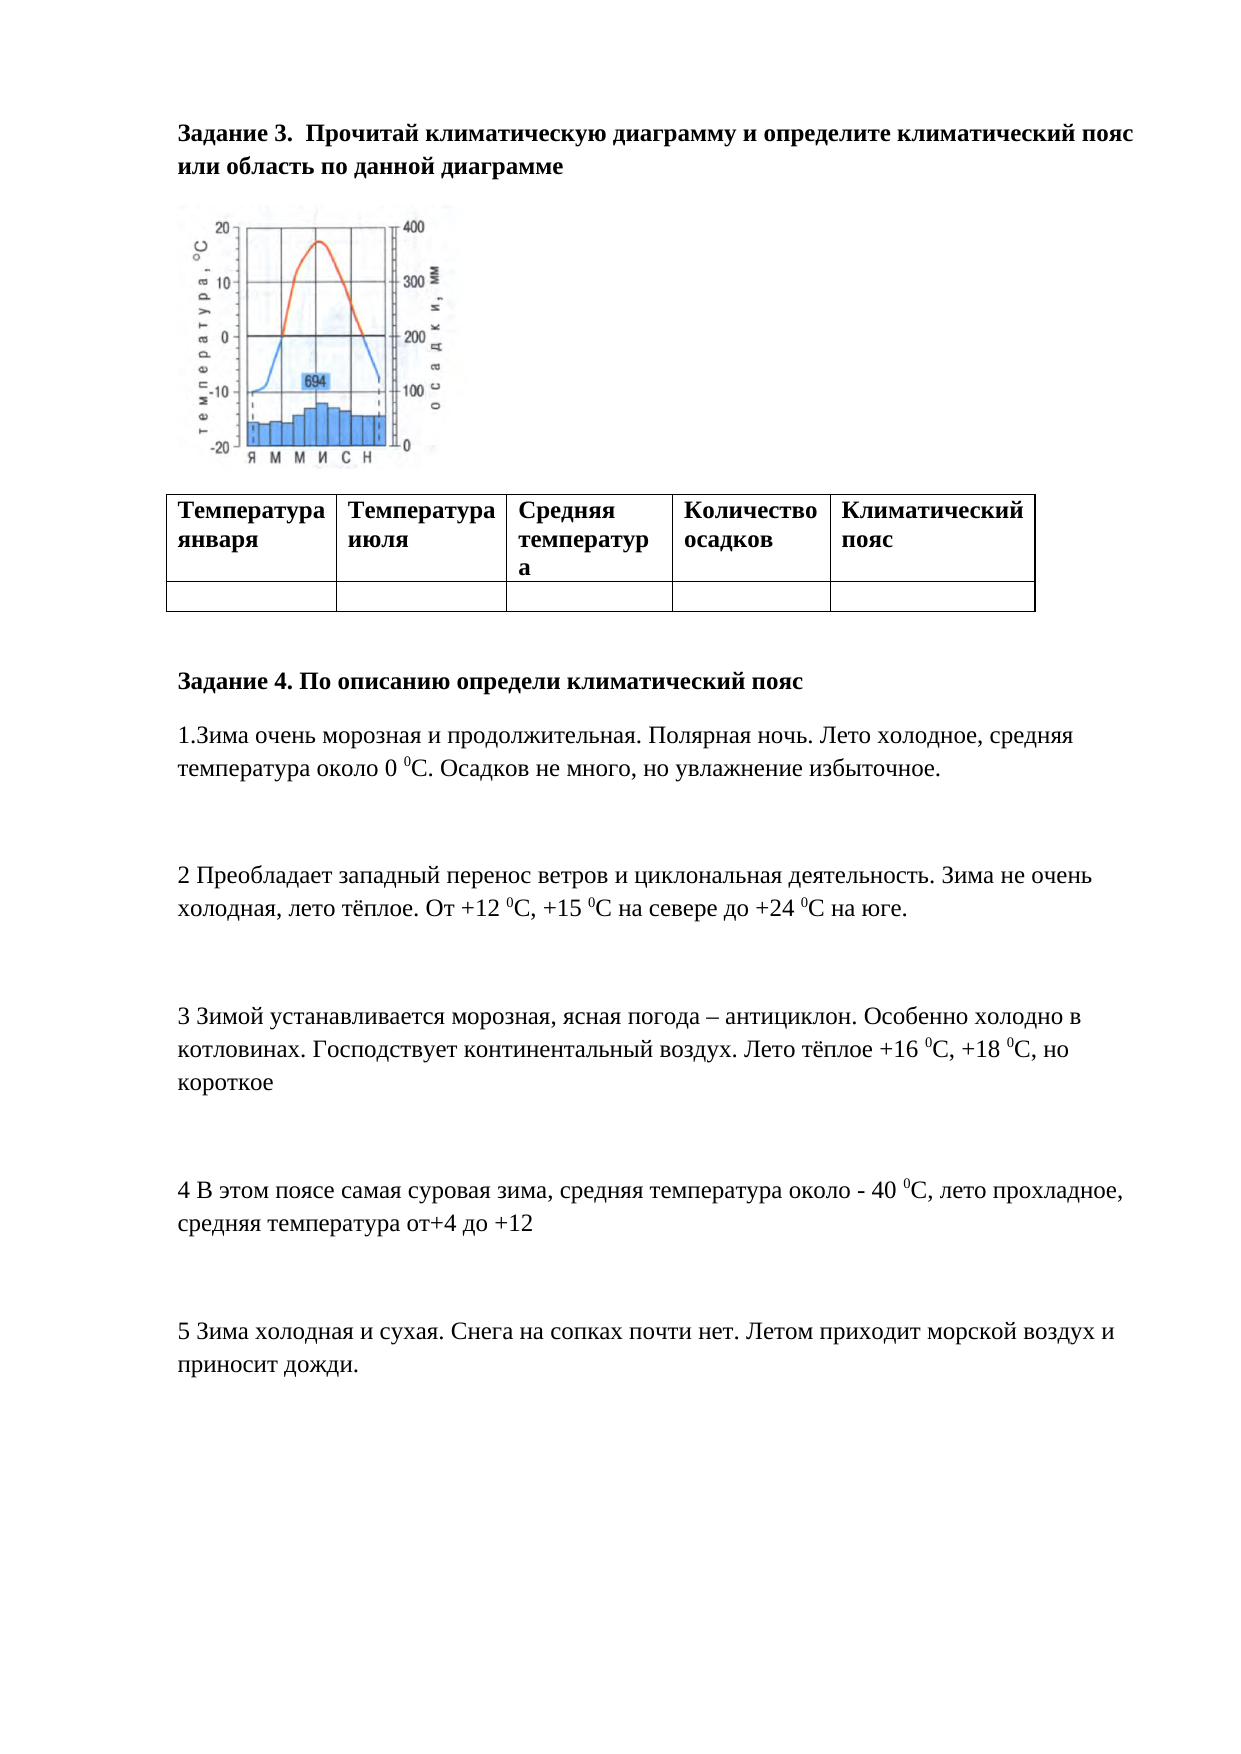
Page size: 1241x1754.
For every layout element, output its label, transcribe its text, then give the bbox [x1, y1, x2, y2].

table_header Средняя температура [507, 495, 672, 581]
text 1.Зима очень морозная и продолжительная. Полярная ночь. Лето холодное, средняя температура около 0 0С. Осадков не много, но увлажнение избыточное. [177, 720, 1152, 782]
table_header Климатический пояс [831, 495, 1034, 581]
text 4 В этом поясе самая суровая зима, средняя температура около - 40 0С, лето прохладное, средняя температура от+4 до +12 [177, 1175, 1152, 1237]
table_header Температура июля [337, 495, 506, 581]
table_header Температура января [167, 495, 336, 581]
table_cell [167, 582, 336, 611]
table_cell [673, 582, 830, 611]
text Задание 3. Прочитай климатическую диаграмму и определите климатический пояс или область по данной диаграмме [177, 118, 1152, 180]
text 2 Преобладает западный перенос ветров и циклональная деятельность. Зима не очень холодная, лето тёплое. От +12 0С, +15 0С на севере до +24 0С на юге. [177, 861, 1152, 922]
table_cell [507, 582, 672, 611]
text 3 Зимой устанавливается морозная, ясная погода – антициклон. Особенно холодно в котловинах. Господствует континентальный воздух. Лето тёплое +16 0С, +18 0С, но короткое [177, 1001, 1152, 1096]
text Задание 4. По описанию определи климатический пояс [177, 666, 1152, 695]
text 5 Зима холодная и сухая. Снега на сопках почти нет. Летом приходит морской воздух и приносит дожди. [177, 1316, 1152, 1377]
picture [177, 205, 468, 469]
table_header Количество осадков [673, 495, 830, 581]
table_cell [831, 582, 1034, 611]
table_cell [337, 582, 506, 611]
